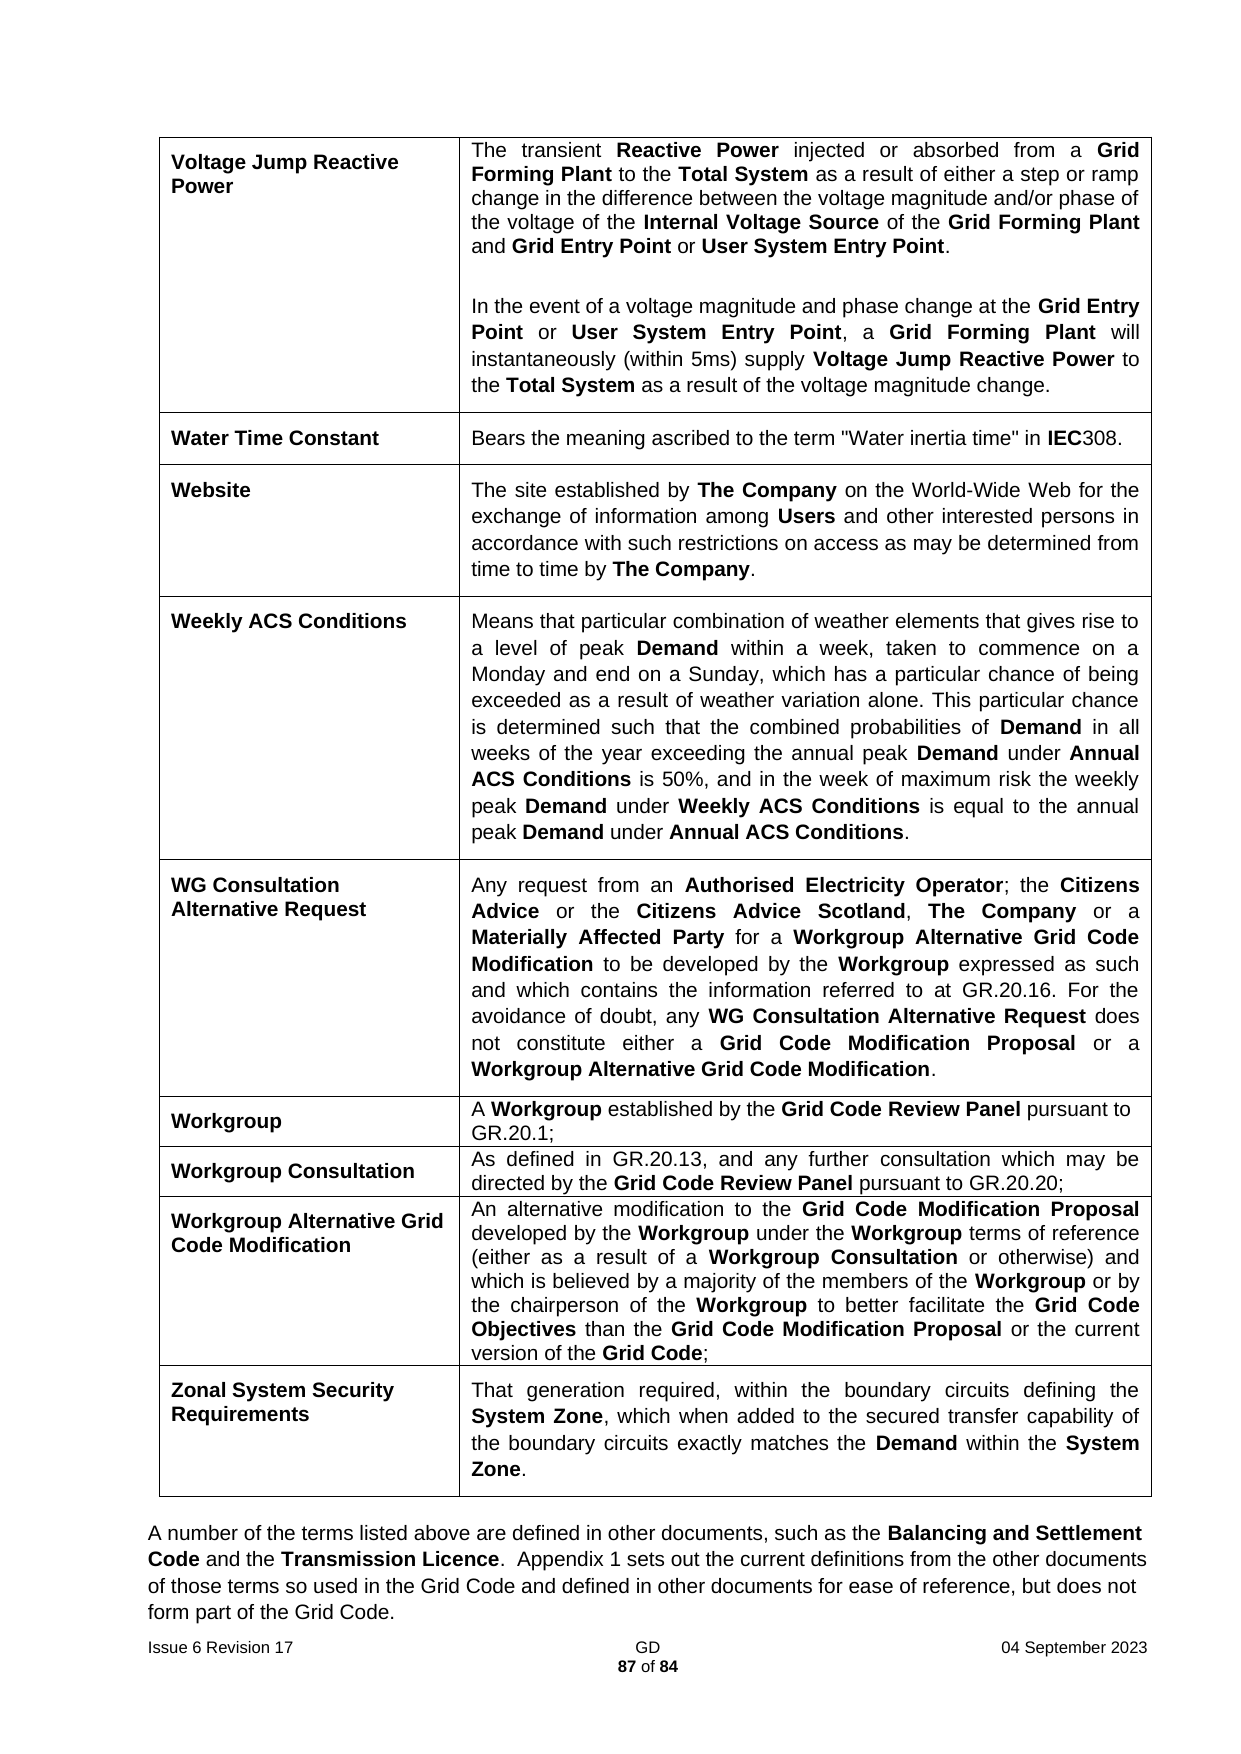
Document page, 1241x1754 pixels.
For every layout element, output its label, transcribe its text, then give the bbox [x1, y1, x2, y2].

table_cell Water Time Constant [160, 413, 459, 464]
table_cell Workgroup [160, 1097, 459, 1146]
table_cell A Workgroup established by the Grid Code Review Panel pursuant to GR.20.1; [460, 1097, 1151, 1146]
table_cell Means that particular combination of weather elements that gives rise to a level of peak Demand within a week, taken to commence on a Monday and end on a Sunday, which has a particular chance of being exceeded as a result of weather variation alone. This particular chance is determined such that the combined probabilities of Demand in all weeks of the year exceeding the annual peak Demand under Annual ACS Conditions is 50%, and in the week of maximum risk the weekly peak Demand under Weekly ACS Conditions is equal to the annual peak Demand under Annual ACS Conditions. [460, 597, 1151, 859]
table_cell Zonal System Security Requirements [160, 1366, 459, 1496]
table_cell That generation required, within the boundary circuits defining the System Zone, which when added to the secured transfer capability of the boundary circuits exactly matches the Demand within the System Zone. [460, 1366, 1151, 1496]
table_cell Any request from an Authorised Electricity Operator; the Citizens Advice or the Citizens Advice Scotland, The Company or a Materially Affected Party for a Workgroup Alternative Grid Code Modification to be developed by the Workgroup expressed as such and which contains the information referred to at GR.20.16. For the avoidance of doubt, any WG Consultation Alternative Request does not constitute either a Grid Code Modification Proposal or a Workgroup Alternative Grid Code Modification. [460, 860, 1151, 1096]
table_cell Workgroup Alternative Grid Code Modification [160, 1197, 459, 1364]
table_cell An alternative modification to the Grid Code Modification Proposal developed by the Workgroup under the Workgroup terms of reference (either as a result of a Workgroup Consultation or otherwise) and which is believed by a majority of the members of the Workgroup or by the chairperson of the Workgroup to better facilitate the Grid Code Objectives than the Grid Code Modification Proposal or the current version of the Grid Code; [460, 1197, 1151, 1364]
text A number of the terms listed above are defined in other documents, such as the Balancing and Settlement Code and the Transmission Licence. Appendix 1 sets out the current definitions from the other documents of those terms so used in the Grid Code and defined in other documents for ease of reference, but does not form part of the Grid Code. [148, 1521, 1152, 1624]
table_cell Website [160, 465, 459, 596]
table_cell Workgroup Consultation [160, 1147, 459, 1196]
table_cell The site established by The Company on the World-Wide Web for the exchange of information among Users and other interested persons in accordance with such restrictions on access as may be determined from time to time by The Company. [460, 465, 1151, 596]
table_cell Bears the meaning ascribed to the term "Water inertia time" in IEC308. [460, 413, 1151, 464]
table_cell Weekly ACS Conditions [160, 597, 459, 859]
table_cell Voltage Jump Reactive Power [160, 138, 459, 412]
table_cell WG Consultation Alternative Request [160, 860, 459, 1096]
table_cell As defined in GR.20.13, and any further consultation which may be directed by the Grid Code Review Panel pursuant to GR.20.20; [460, 1147, 1151, 1196]
table_cell The transient Reactive Power injected or absorbed from a Grid Forming Plant to the Total System as a result of either a step or ramp change in the difference between the voltage magnitude and/or phase of the voltage of the Internal Voltage Source of the Grid Forming Plant and Grid Entry Point or User System Entry Point. In the event of a voltage magnitude and phase change at the Grid Entry Point or User System Entry Point, a Grid Forming Plant will instantaneously (within 5ms) supply Voltage Jump Reactive Power to the Total System as a result of the voltage magnitude change. [460, 138, 1151, 412]
